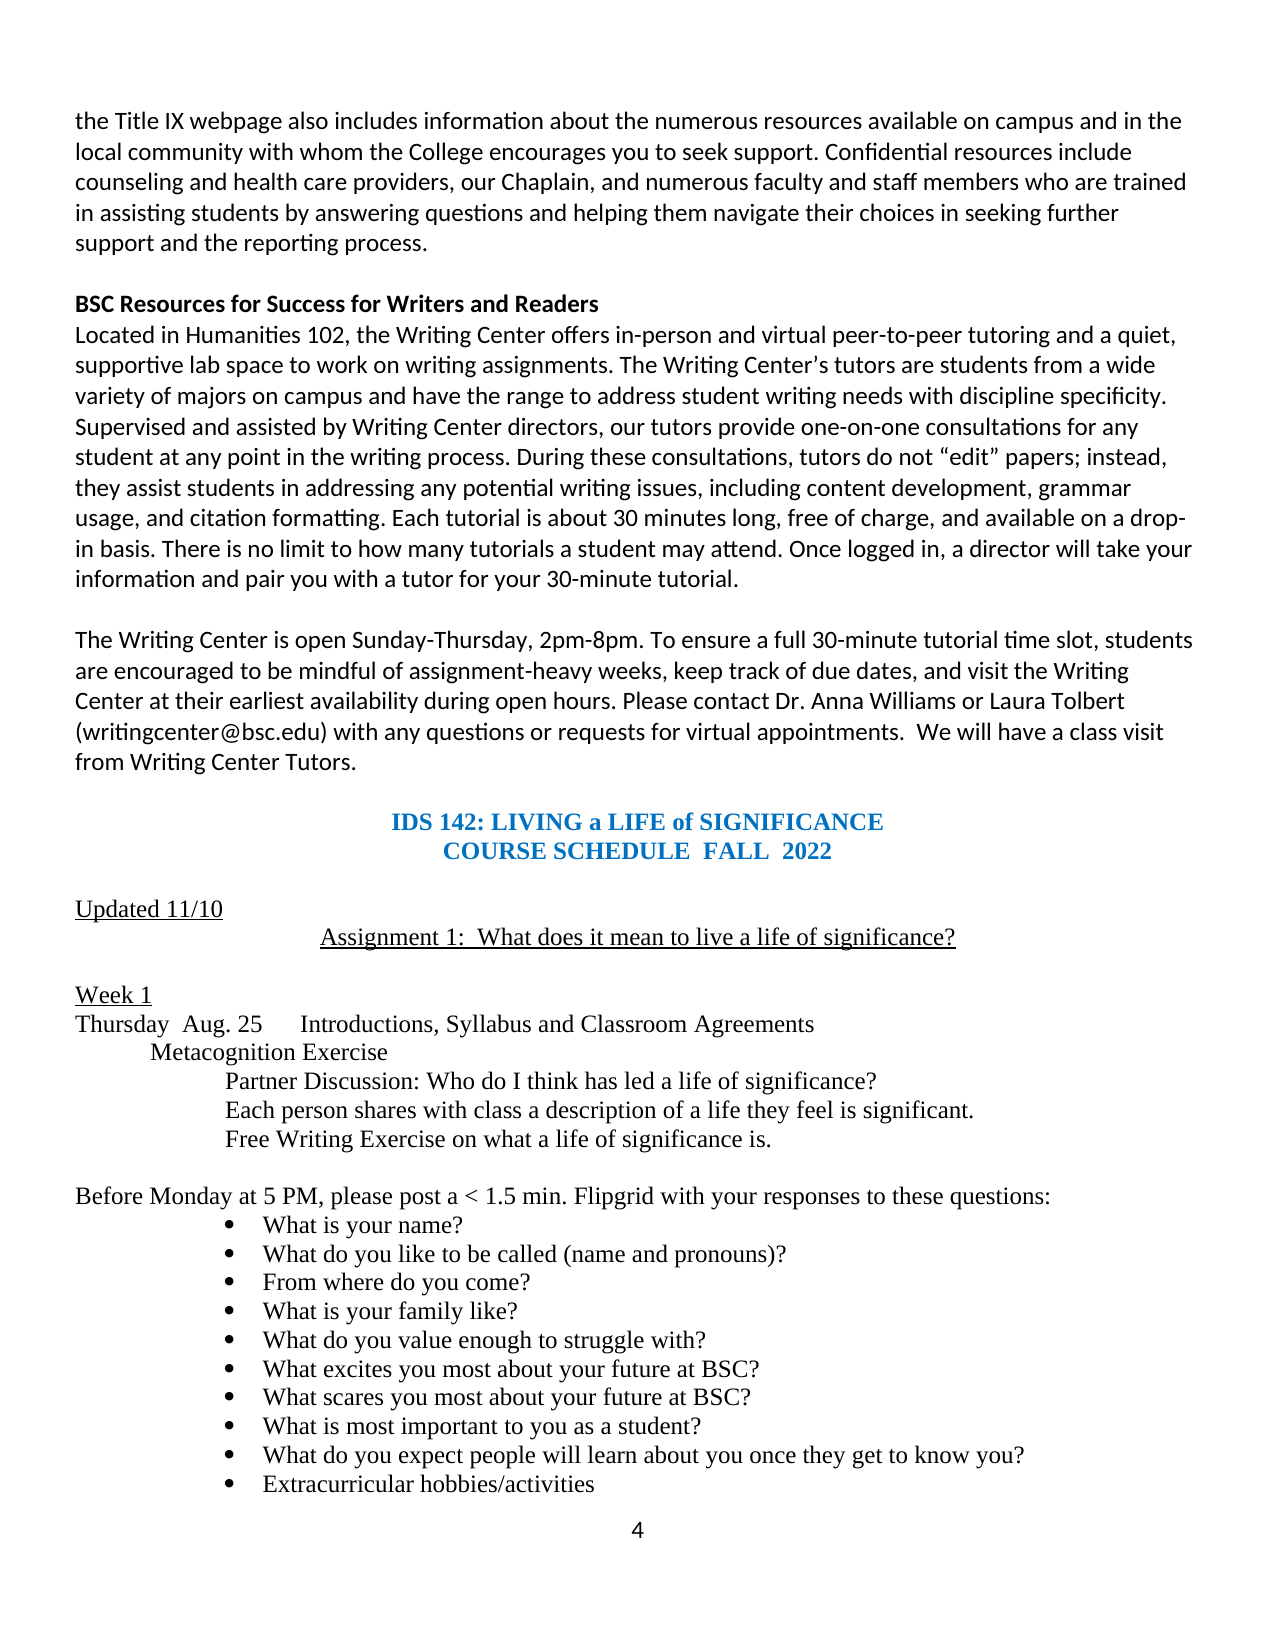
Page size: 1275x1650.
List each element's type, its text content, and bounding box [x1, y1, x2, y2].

list What excites you most about your future at BSC? [225, 1354, 1200, 1382]
text Assignment 1: What does it mean to live a life of significance? [75, 922, 1200, 951]
text Partner Discussion: Who do I think has led a life of significance? [75, 1066, 1200, 1095]
list What do you like to be called (name and pronouns)? [225, 1239, 1200, 1267]
list What is your name? [225, 1210, 1200, 1239]
text COURSE SCHEDULE FALL 2022 [75, 836, 1200, 865]
list From where do you come? [225, 1267, 1200, 1296]
list What do you value enough to struggle with? [225, 1325, 1200, 1354]
text Thursday Aug. 25 Introductions, Syllabus and Classroom Agreements [75, 1009, 1200, 1037]
list What is most important to you as a student? [225, 1411, 1200, 1440]
text The Writing Center is open Sunday-Thursday, 2pm-8pm. To ensure a full 30-minute tutorial time slot, students are encouraged to be mindful of assignment-heavy weeks, keep track of due dates, and visit the Writing Center at their earliest availability during open hours. Please contact Dr. Anna Williams or Laura Tolbert (writingcenter@bsc.edu) with any questions or requests for virtual appointments. We will have a class visit from Writing Center Tutors. [75, 624, 1200, 777]
text BSC Resources for Success for Writers and Readers [75, 289, 1200, 319]
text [75, 106, 1200, 258]
text Each person shares with class a description of a life they feel is significant. [75, 1095, 1200, 1124]
text Metacognition Exercise [75, 1037, 1200, 1066]
text Before Monday at 5 PM, please post a < 1.5 min. Flipgrid with your responses to these questions: [75, 1181, 1200, 1210]
text Located in Humanities 102, the Writing Center offers in-person and virtual peer-to-peer tutoring and a quiet, supportive lab space to work on writing assignments. The Writing Center’s tutors are students from a wide variety of majors on campus and have the range to address student writing needs with discipline specificity. Supervised and assisted by Writing Center directors, our tutors provide one-on-one consultations for any student at any point in the writing process. During these consultations, tutors do not “edit” papers; instead, they assist students in addressing any potential writing issues, including content development, grammar usage, and citation formatting. Each tutorial is about 30 minutes long, free of charge, and available on a drop-in basis. There is no limit to how many tutorials a student may attend. Once logged in, a director will take your information and pair you with a tutor for your 30-minute tutorial. [75, 319, 1200, 594]
text Updated 11/10 [75, 894, 1200, 922]
list What is your family like? [225, 1296, 1200, 1325]
text Week 1 [75, 980, 1200, 1009]
list What scares you most about your future at BSC? [225, 1382, 1200, 1411]
text Free Writing Exercise on what a life of significance is. [75, 1124, 1200, 1152]
text IDS 142: LIVING a LIFE of SIGNIFICANCE [75, 807, 1200, 836]
list What do you expect people will learn about you once they get to know you? [225, 1440, 1200, 1469]
list Extracurricular hobbies/activities [225, 1469, 1200, 1497]
